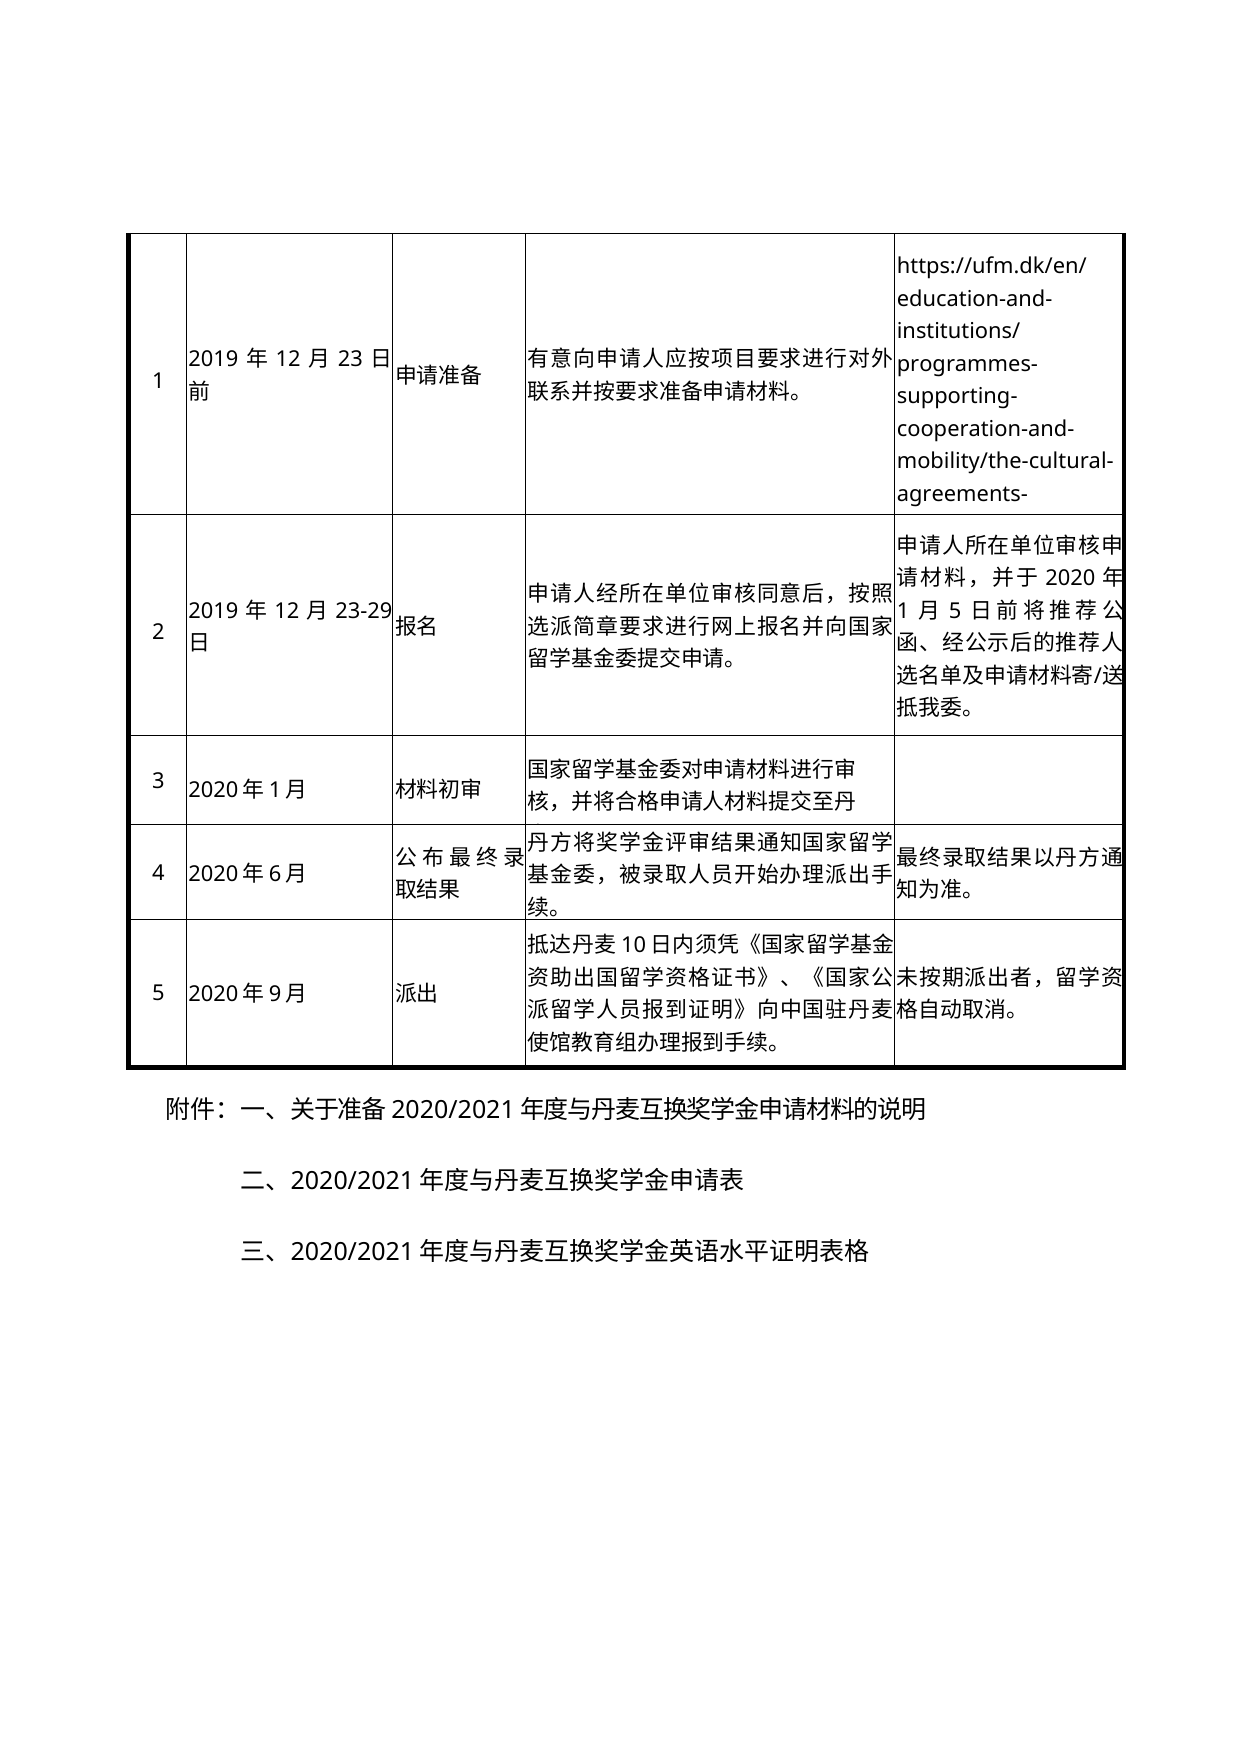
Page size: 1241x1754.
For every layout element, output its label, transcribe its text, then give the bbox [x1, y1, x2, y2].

text 三、2020/2021年度与丹麦互换奖学金英语水平证明表格 [178, 1217, 1087, 1282]
table_cell 2020年1月 [187, 736, 392, 824]
table_cell 2020年6月 [187, 825, 392, 919]
table_cell 报名 [393, 515, 525, 735]
table_cell 有意向申请人应按项目要求进行对外联系并按要求准备申请材料。 [526, 234, 894, 514]
table_cell 派出 [393, 920, 525, 1065]
text 二、2020/2021年度与丹麦互换奖学金申请表 [178, 1146, 1087, 1211]
table_cell 国家留学基金委对申请材料进行审核，并将合格申请人材料提交至丹方。 [526, 736, 894, 824]
table_cell 未按期派出者，留学资格自动取消。 [895, 920, 1122, 1065]
table_cell 公布最终录取结果 [393, 825, 525, 919]
text 附件：一、关于准备2020/2021年度与丹麦互换奖学金申请材料的说明 [165, 1076, 1087, 1141]
table_cell 2 [131, 515, 186, 735]
table_cell 2019年12月23-29日 [187, 515, 392, 735]
table_cell 申请准备 [393, 234, 525, 514]
table_cell 最终录取结果以丹方通知为准。 [895, 825, 1122, 919]
table_cell https://ufm.dk/en/education-and-institutions/programmes-supporting-cooperation-and-mobility/the-cultural-agreements-programme/the-long-term-scholarships/china [895, 234, 1122, 514]
table_cell 4 [131, 825, 186, 919]
table_cell 申请人所在单位审核申请材料，并于2020年1月5日前将推荐公函、经公示后的推荐人选名单及申请材料寄/送抵我委。 [895, 515, 1122, 735]
table_cell 材料初审 [393, 736, 525, 824]
table_cell 5 [131, 920, 186, 1065]
table_cell 抵达丹麦10日内须凭《国家留学基金资助出国留学资格证书》、《国家公派留学人员报到证明》向中国驻丹麦使馆教育组办理报到手续。 [526, 920, 894, 1065]
table_cell 1 [131, 234, 186, 514]
table_cell 2020年9月 [187, 920, 392, 1065]
table_cell 2019年12月23日前 [187, 234, 392, 514]
table_cell 丹方将奖学金评审结果通知国家留学基金委，被录取人员开始办理派出手续。 [526, 825, 894, 919]
table_cell 3 [131, 736, 186, 824]
table_cell 申请人经所在单位审核同意后，按照选派简章要求进行网上报名并向国家留学基金委提交申请。 [526, 515, 894, 735]
table_cell [895, 736, 1122, 824]
